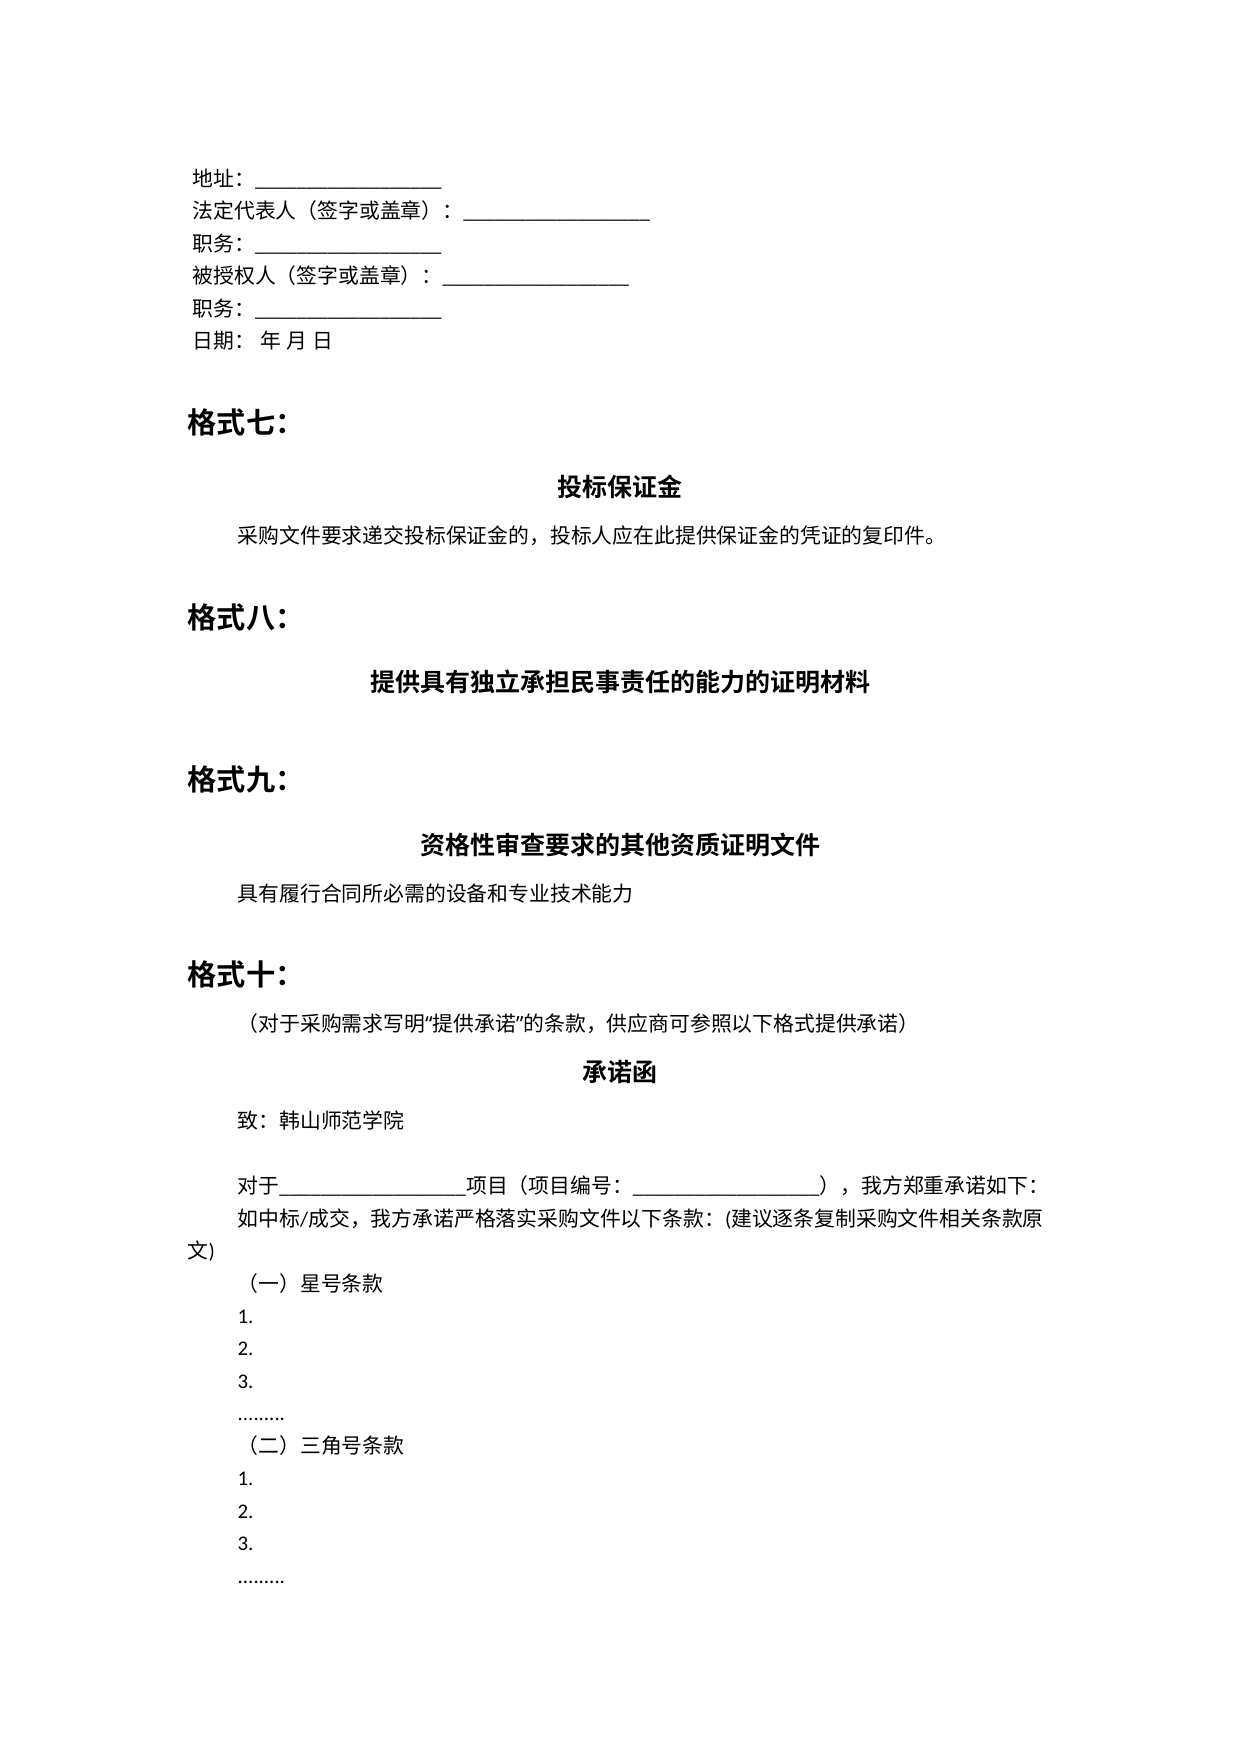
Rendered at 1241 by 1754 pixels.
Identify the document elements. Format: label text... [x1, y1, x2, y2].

text 格式十： [187, 942, 1053, 1007]
text （一）星号条款 [187, 1267, 1053, 1299]
text 对于__________________项目（项目编号：__________________），我方郑重承诺如下： [187, 1169, 1053, 1202]
text 1. [187, 1462, 1053, 1494]
text 如中标/成交，我方承诺严格落实采购文件以下条款：(建议逐条复制采购文件相关条款原文) [187, 1202, 1053, 1267]
text 法定代表人（签字或盖章）：__________________ [187, 194, 1053, 227]
text 格式九： [187, 747, 1053, 812]
text 投标保证金 [187, 454, 1053, 519]
text 3. [187, 1364, 1053, 1397]
text 1. [187, 1299, 1053, 1332]
text 资格性审查要求的其他资质证明文件 [187, 812, 1053, 877]
text 致：韩山师范学院 [187, 1104, 1053, 1169]
text （二）三角号条款 [187, 1429, 1053, 1462]
text 地址：__________________ [187, 162, 1053, 194]
text 职务：__________________ [187, 227, 1053, 259]
text 日期： 年 月 日 [187, 324, 1053, 357]
text 格式八： [187, 584, 1053, 649]
text 职务：__________________ [187, 292, 1053, 324]
text 3. [187, 1527, 1053, 1559]
text ......... [187, 1397, 1053, 1429]
text ......... [187, 1559, 1053, 1592]
text 具有履行合同所必需的设备和专业技术能力 [187, 877, 1053, 909]
text 提供具有独立承担民事责任的能力的证明材料 [187, 649, 1053, 714]
text 格式七： [187, 389, 1053, 454]
text 采购文件要求递交投标保证金的，投标人应在此提供保证金的凭证的复印件。 [187, 519, 1053, 552]
text （对于采购需求写明“提供承诺”的条款，供应商可参照以下格式提供承诺） [187, 1007, 1053, 1039]
text 被授权人（签字或盖章）：__________________ [187, 259, 1053, 292]
text 承诺函 [187, 1039, 1053, 1104]
text 2. [187, 1494, 1053, 1527]
text 2. [187, 1332, 1053, 1364]
